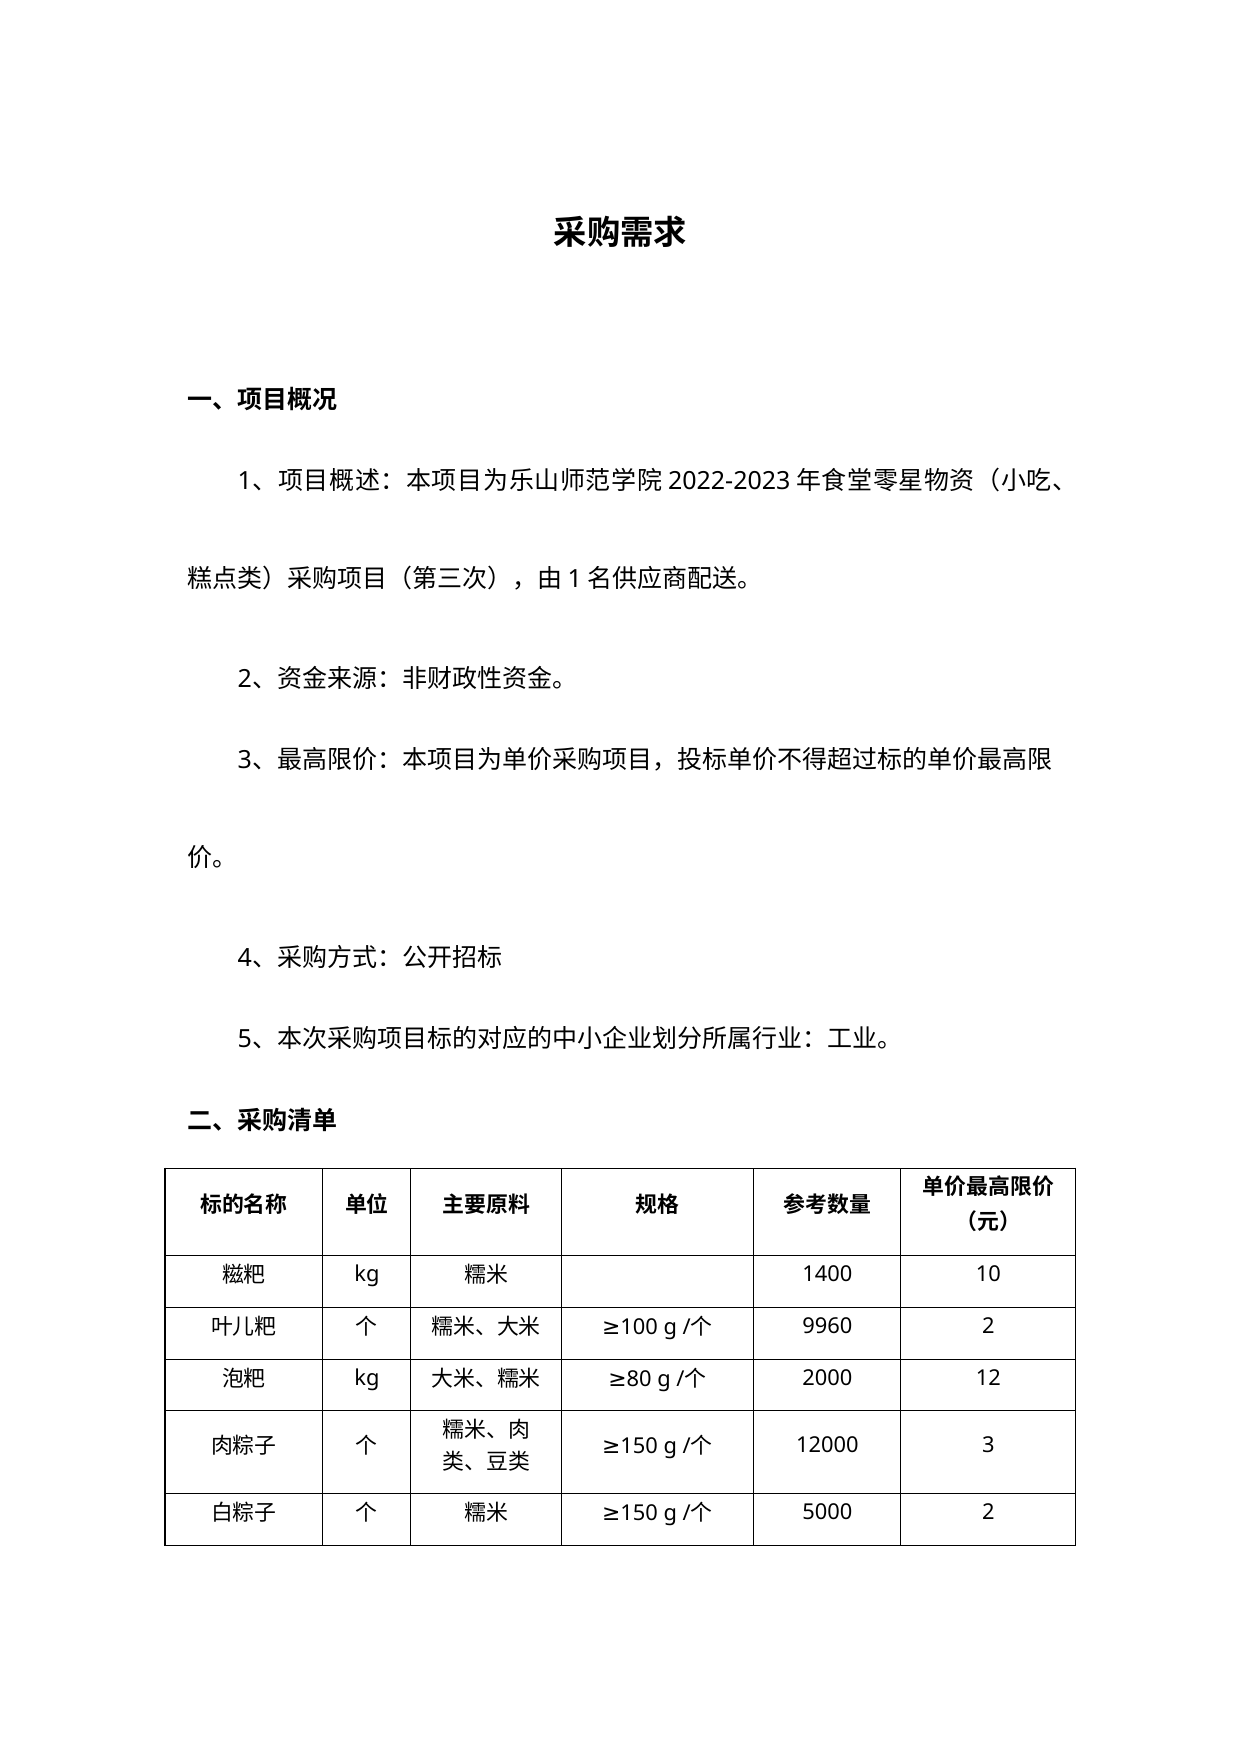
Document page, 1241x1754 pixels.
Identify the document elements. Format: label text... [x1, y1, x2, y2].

text 5、本次采购项目标的对应的中小企业划分所属行业：工业。 [187, 1004, 1053, 1069]
table_cell 10 [901, 1256, 1075, 1307]
table_cell ≥150 g /个 [562, 1494, 753, 1545]
table_cell ≥100 g /个 [562, 1308, 753, 1358]
table_cell 2 [901, 1308, 1075, 1358]
text 3、最高限价：本项目为单价采购项目，投标单价不得超过标的单价最高限价。 [187, 725, 1053, 888]
table_cell 9960 [754, 1308, 900, 1358]
table_cell kg [323, 1360, 410, 1410]
subtitle 采购需求 [187, 197, 1053, 262]
table_cell 肉粽子 [166, 1411, 322, 1493]
text 1、项目概述：本项目为乐山师范学院2022-2023年食堂零星物资（小吃、糕点类）采购项目（第三次），由1名供应商配送。 [187, 446, 1053, 609]
table_cell 叶儿粑 [166, 1308, 322, 1358]
table_header 单价最高限价（元） [901, 1169, 1075, 1255]
table_cell [562, 1256, 753, 1307]
table_header 主要原料 [411, 1169, 561, 1255]
table_cell kg [323, 1256, 410, 1307]
table_cell 1400 [754, 1256, 900, 1307]
table_cell 12 [901, 1360, 1075, 1410]
table_cell 个 [323, 1411, 410, 1493]
table_cell 12000 [754, 1411, 900, 1493]
table_header 参考数量 [754, 1169, 900, 1255]
table_cell ≥150 g /个 [562, 1411, 753, 1493]
table_cell 个 [323, 1308, 410, 1358]
table_cell 泡粑 [166, 1360, 322, 1410]
text 2、资金来源：非财政性资金。 [187, 644, 1053, 709]
table_header 规格 [562, 1169, 753, 1255]
table_header 单位 [323, 1169, 410, 1255]
table_cell 个 [323, 1494, 410, 1545]
table_cell 大米、糯米 [411, 1360, 561, 1410]
text 二、采购清单 [187, 1086, 1053, 1151]
table_cell 3 [901, 1411, 1075, 1493]
table_cell 糯米、大米 [411, 1308, 561, 1358]
table_cell 2 [901, 1494, 1075, 1545]
table_cell 糍粑 [166, 1256, 322, 1307]
text 4、采购方式：公开招标 [187, 923, 1053, 988]
table_cell 糯米、肉类、豆类 [411, 1411, 561, 1493]
table_cell 白粽子 [166, 1494, 322, 1545]
table_cell 2000 [754, 1360, 900, 1410]
table_cell 5000 [754, 1494, 900, 1545]
text 一、项目概况 [187, 365, 1053, 430]
table_cell 糯米 [411, 1256, 561, 1307]
table_cell ≥80 g /个 [562, 1360, 753, 1410]
table_cell 糯米 [411, 1494, 561, 1545]
table_header 标的名称 [166, 1169, 322, 1255]
